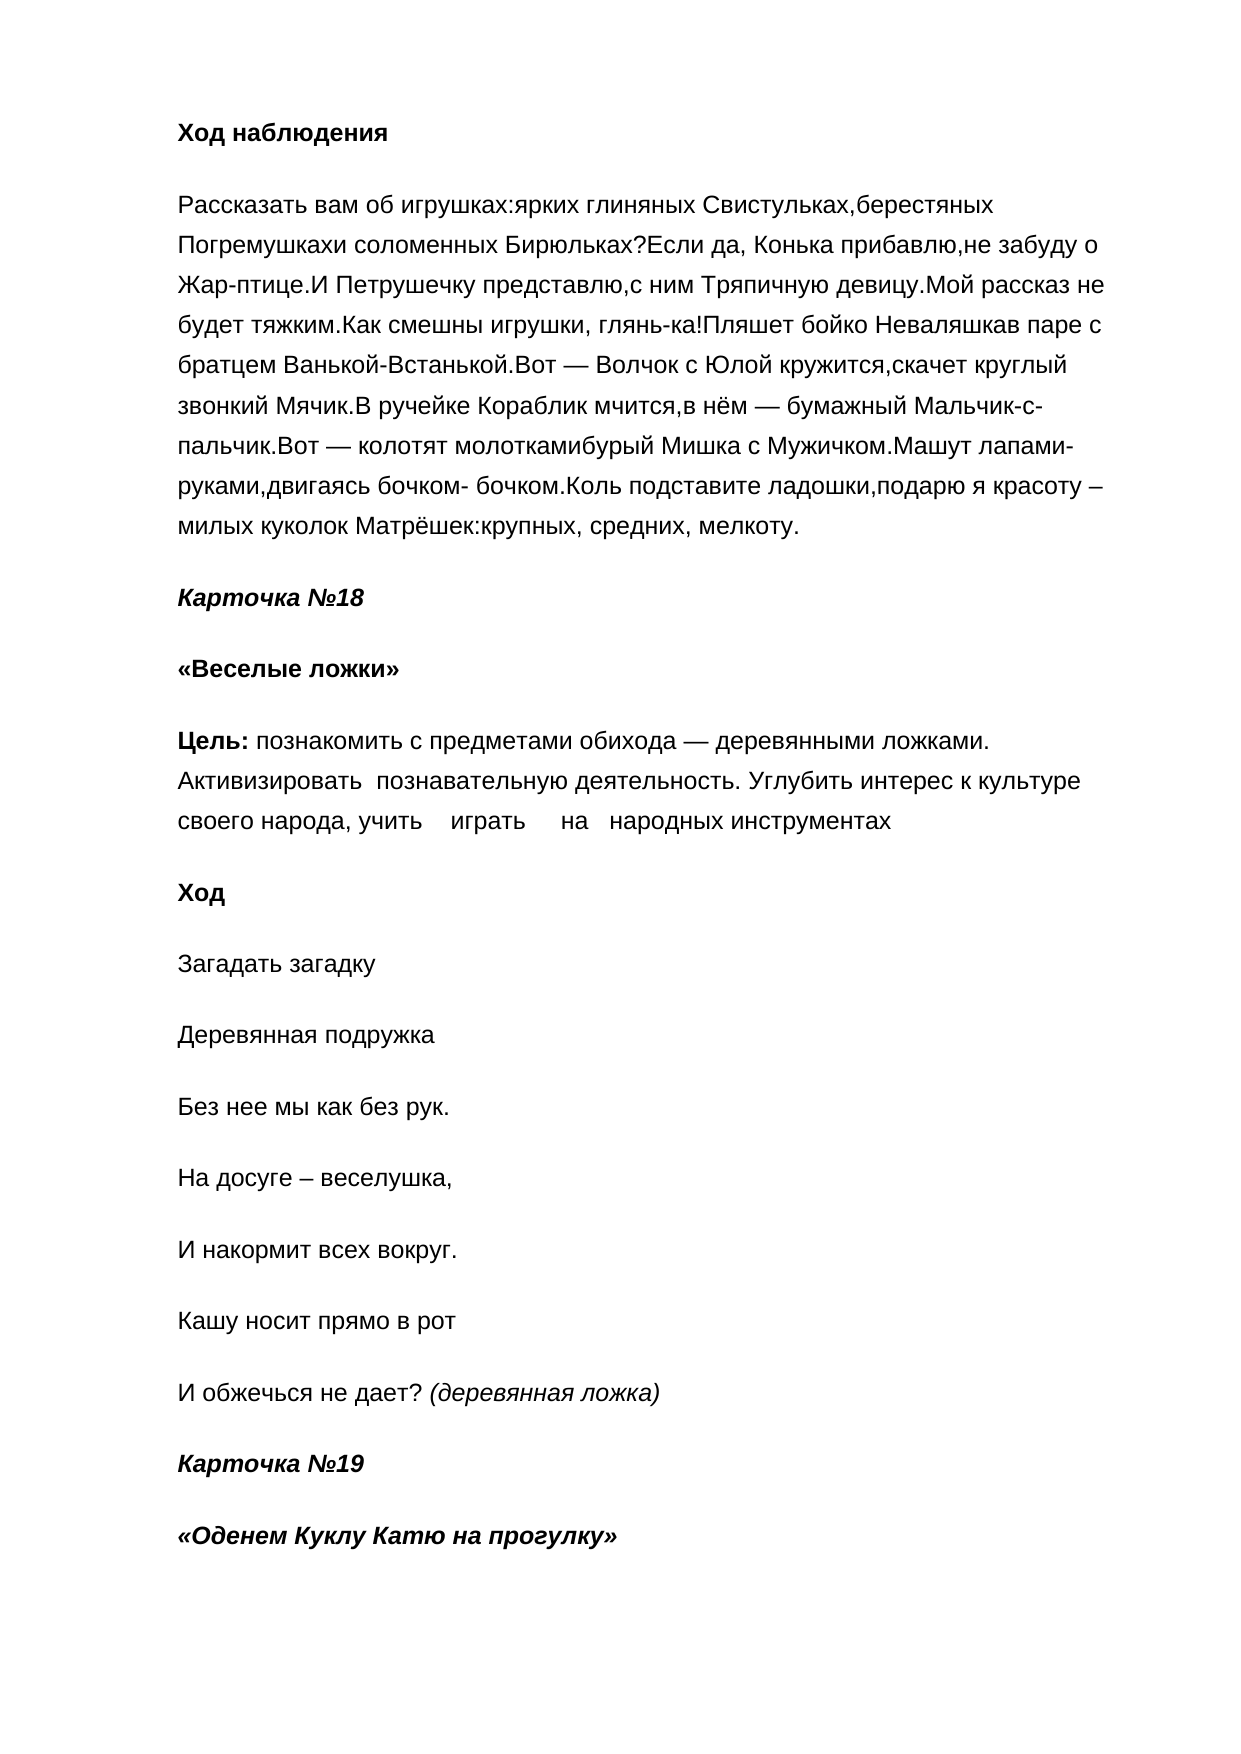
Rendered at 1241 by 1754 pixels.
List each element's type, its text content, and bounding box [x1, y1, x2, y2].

text На досуге – веселушка, [177, 1163, 1152, 1192]
text И накормит всех вокруг. [177, 1235, 1152, 1263]
text Загадать загадку [177, 949, 1152, 978]
text «Оденем Куклу Катю на прогулку» [177, 1521, 1152, 1549]
text Ход [177, 877, 1152, 906]
text Рассказать вам об игрушках:ярких глиняных Свистульках,берестяных Погремушкахи соломенных Бирюльках?Если да, Конька прибавлю,не забуду о Жар-птице.И Петрушечку представлю,с ним Тряпичную девицу.Мой рассказ не будет тяжким.Как смешны игрушки, глянь-ка!Пляшет бойко Неваляшкав паре с братцем Ванькой-Встанькой.Вот — Волчок с Юлой кружится,скачет круглый звонкий Мячик.В ручейке Кораблик мчится,в нём — бумажный Мальчик-с-пальчик.Вот — колотят молоткамибурый Мишка с Мужичком.Машут лапами-руками,двигаясь бочком- бочком.Коль подставите ладошки,подарю я красоту –милых куколок Матрёшек:крупных, средних, мелкоту. [177, 189, 1152, 540]
text Ход наблюдения [177, 118, 1152, 147]
text Деревянная подружка [177, 1020, 1152, 1049]
text Цель: познакомить с предметами обихода — деревянными ложками. Активизировать познавательную деятельность. Углубить интерес к культуре своего народа, учить играть на народных инструментах [177, 726, 1152, 835]
text Без нее мы как без рук. [177, 1092, 1152, 1121]
text И обжечься не дает? (деревянная ложка) [177, 1378, 1152, 1406]
text Карточка №19 [177, 1449, 1152, 1478]
text Карточка №18 [177, 583, 1152, 611]
text «Веселые ложки» [177, 654, 1152, 683]
text Кашу носит прямо в рот [177, 1306, 1152, 1335]
